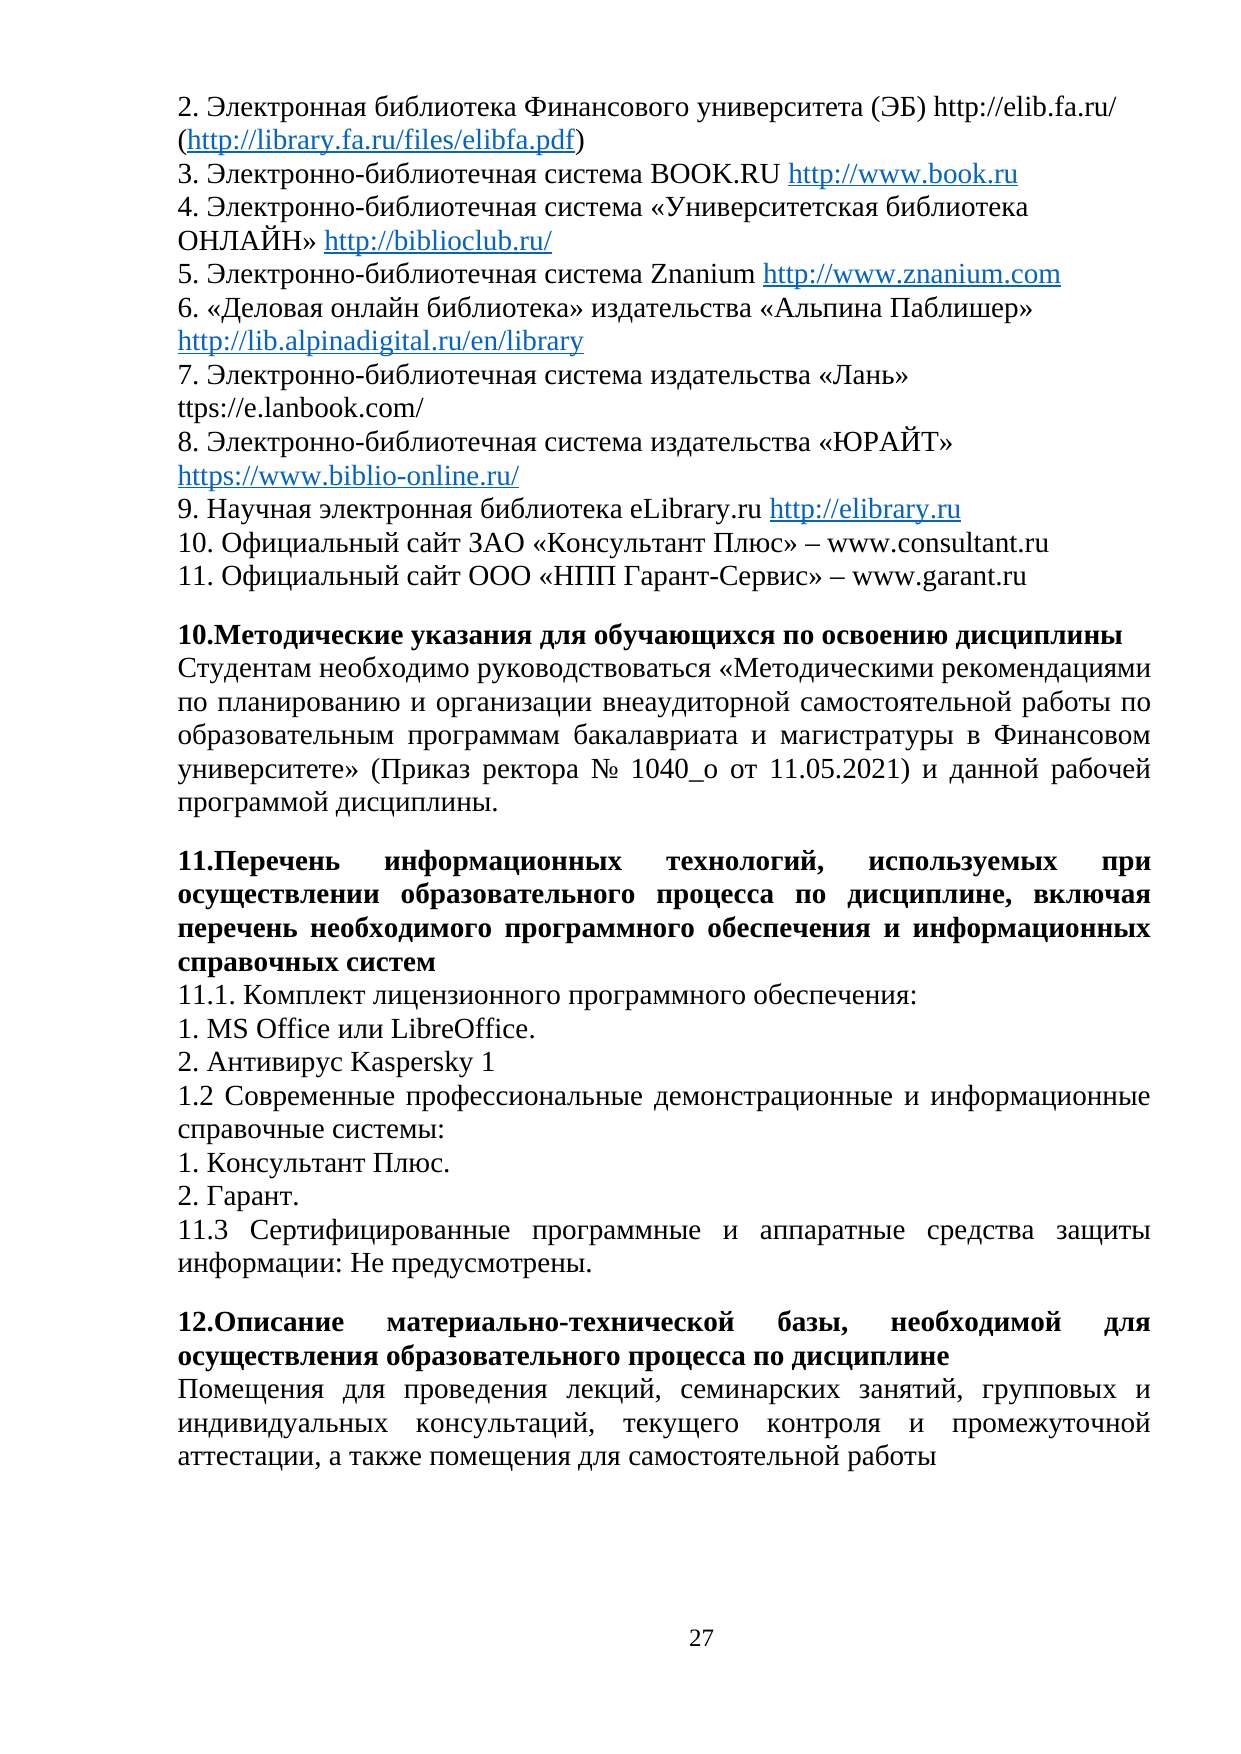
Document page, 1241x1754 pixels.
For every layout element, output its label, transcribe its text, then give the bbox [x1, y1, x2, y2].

text 6. «Деловая онлайн библиотека» издательства «Альпина Паблишер» http://lib.alpinadigital.ru/en/library [177, 290, 1152, 357]
text 9. Научная электронная библиотека eLibrary.ru http://elibrary.ru [177, 491, 1152, 525]
text Студентам необходимо руководствоваться «Методическими рекомендациями по планированию и организации внеаудиторной самостоятельной работы по образовательным программам бакалавриата и магистратуры в Финансовом университете» (Приказ ректора № 1040_о от 11.05.2021) и данной рабочей программой дисциплины. [177, 650, 1152, 818]
text 7. Электронно-библиотечная система издательства «Лань» ttps://e.lanbook.com/ [177, 357, 1152, 424]
text 11.3 Сертифицированные программные и аппаратные средства защиты информации: Не предусмотрены. [177, 1212, 1152, 1279]
subtitle 10.Методические указания для обучающихся по освоению дисциплины [177, 617, 1152, 650]
text 11. Официальный сайт ООО «НПП Гарант-Сервис» – www.garant.ru [177, 558, 1152, 592]
text 1. Консультант Плюс. [177, 1145, 1152, 1178]
text 5. Электронно-библиотечная система Znanium http://www.znanium.com [177, 256, 1152, 290]
subtitle 12.Описание материально-технической базы, необходимой для осуществления образовательного процесса по дисциплине [177, 1304, 1152, 1371]
text 3. Электронно-библиотечная система BOOK.RU http://www.book.ru [177, 156, 1152, 189]
text 10. Официальный сайт ЗАО «Консультант Плюс» – www.consultant.ru [177, 525, 1152, 558]
text 1. MS Office или LibreOffice. [177, 1011, 1152, 1044]
text 2. Антивирус Kaspersky 1 [177, 1044, 1152, 1078]
text Помещения для проведения лекций, семинарских занятий, групповых и индивидуальных консультаций, текущего контроля и промежуточной аттестации, а также помещения для самостоятельной работы [177, 1371, 1152, 1472]
text 4. Электронно-библиотечная система «Университетская библиотека ОНЛАЙН» http://biblioclub.ru/ [177, 189, 1152, 256]
subtitle 11.Перечень информационных технологий, используемых при осуществлении образовательного процесса по дисциплине, включая перечень необходимого программного обеспечения и информационных справочных систем [177, 843, 1152, 977]
text 2. Гарант. [177, 1178, 1152, 1212]
text 11.1. Комплект лицензионного программного обеспечения: [177, 977, 1152, 1011]
text 2. Электронная библиотека Финансового университета (ЭБ) http://elib.fa.ru/ (http://library.fa.ru/files/elibfa.pdf) [177, 89, 1152, 156]
text 8. Электронно-библиотечная система издательства «ЮРАЙТ» https://www.biblio-online.ru/ [177, 424, 1152, 491]
text 1.2 Современные профессиональные демонстрационные и информационные справочные системы: [177, 1078, 1152, 1145]
